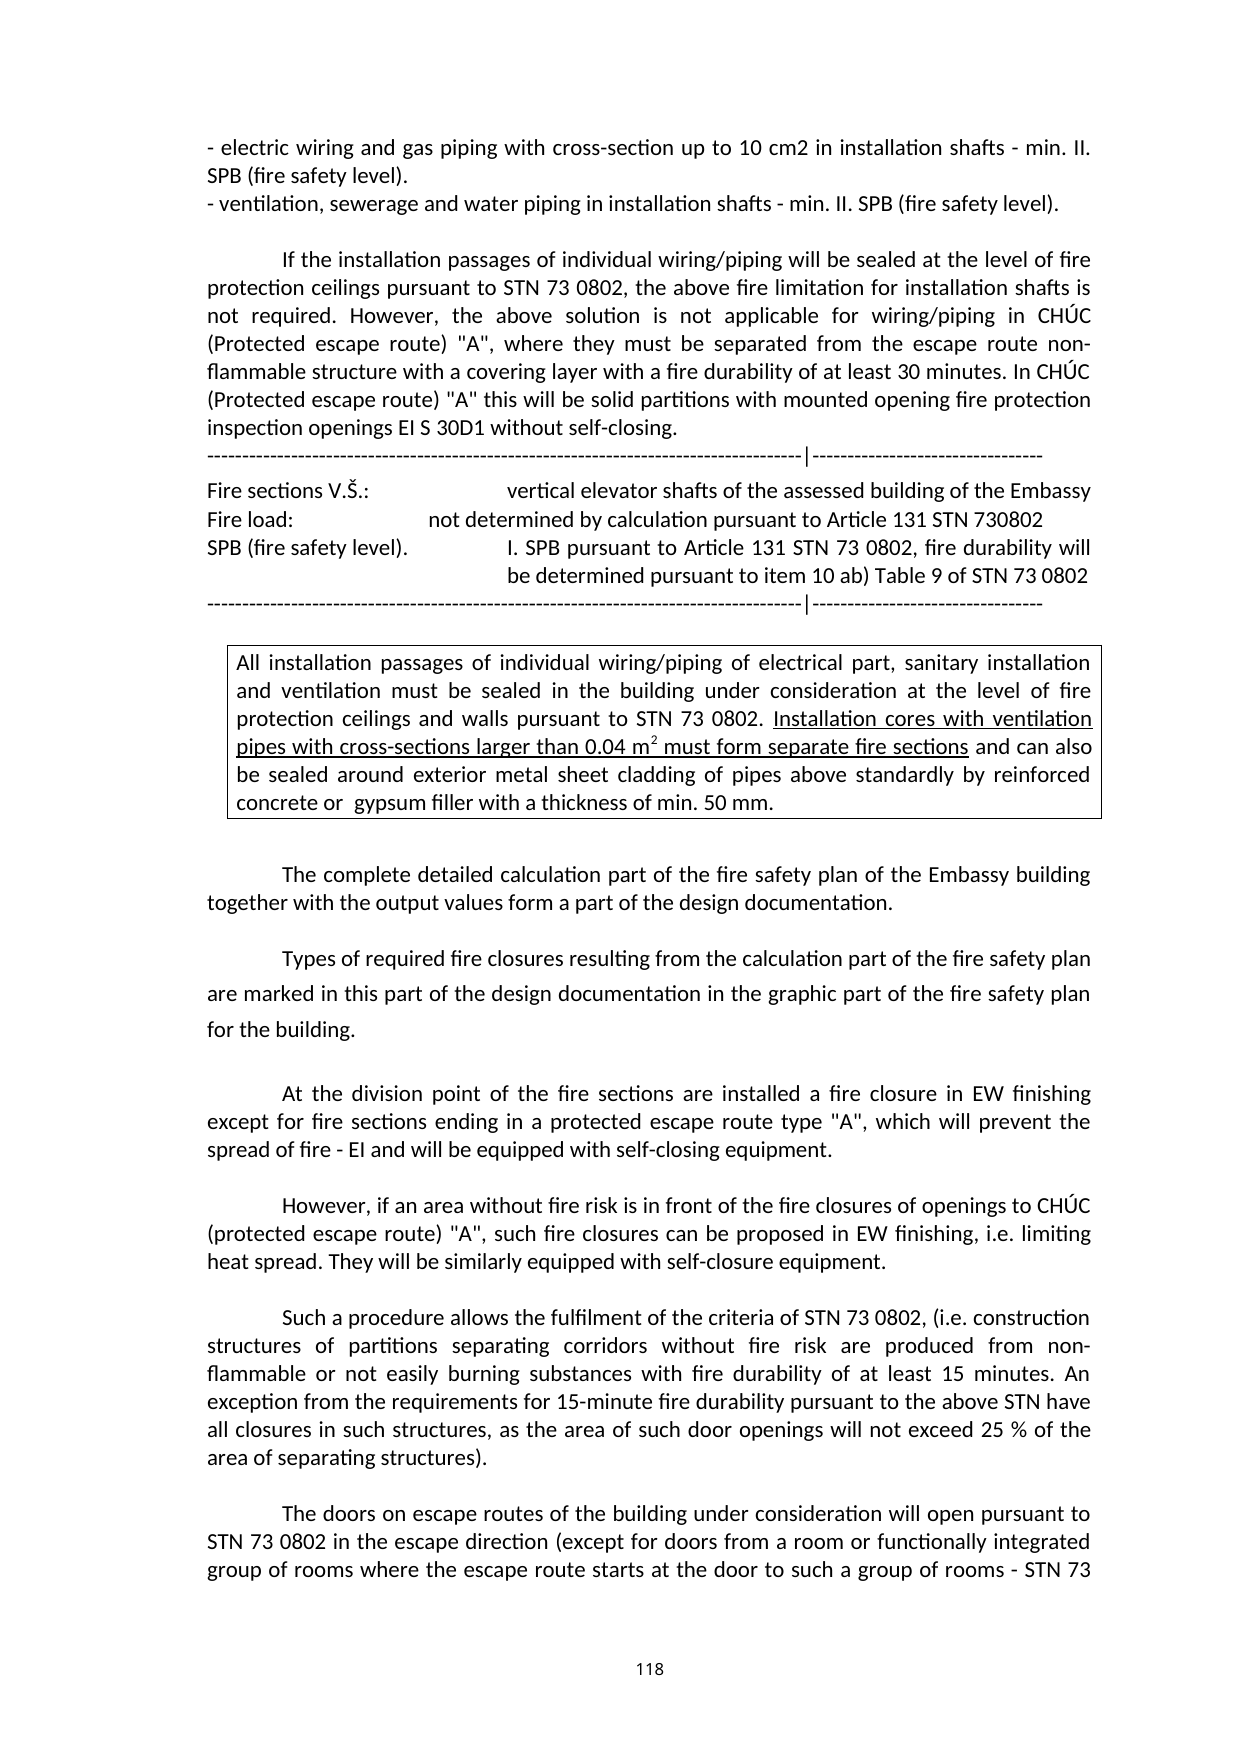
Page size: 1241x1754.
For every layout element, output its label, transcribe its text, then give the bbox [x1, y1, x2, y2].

text All installation passages of individual wiring/piping of electrical part, sanitary installation and ventilation must be sealed in the building under consideration at the level of fire protection ceilings and walls pursuant to STN 73 0802. Installation cores with ventilation pipes with cross-sections larger than 0.04 m2 must form separate fire sections and can also be sealed around exterior metal sheet cladding of pipes above standardly by reinforced concrete or gypsum filler with a thickness of min. 50 mm. [228, 646, 1101, 818]
text At the division point of the fire sections are installed a fire closure in EW finishing except for fire sections ending in a protected escape route type "A", which will prevent the spread of fire - EI and will be equipped with self-closing equipment. [207, 1079, 1092, 1163]
text -------------------------------------------------------------------------------------|--------------------------------- [207, 589, 1092, 617]
text -------------------------------------------------------------------------------------|--------------------------------- [207, 441, 1092, 477]
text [207, 1499, 1092, 1583]
text Types of required fire closures resulting from the calculation part of the fire safety plan are marked in this part of the design documentation in the graphic part of the fire safety plan for the building. [207, 944, 1092, 1051]
text The complete detailed calculation part of the fire safety plan of the Embassy building together with the output values form a part of the design documentation. [207, 860, 1092, 916]
text - ventilation, sewerage and water piping in installation shafts - min. II. SPB (fire safety level). [207, 189, 1092, 217]
text - electric wiring and gas piping with cross-section up to 10 cm2 in installation shafts - min. II. SPB (fire safety level). [207, 133, 1092, 189]
text Fire sections V.Š.: vertical elevator shafts of the assessed building of the Embassy [207, 477, 1092, 505]
text SPB (fire safety level). I. SPB pursuant to Article 131 STN 73 0802, fire durability will be determined pursuant to item 10 ab) Table 9 of STN 73 0802 [207, 533, 1092, 589]
text If the installation passages of individual wiring/piping will be sealed at the level of fire protection ceilings pursuant to STN 73 0802, the above fire limitation for installation shafts is not required. However, the above solution is not applicable for wiring/piping in CHÚC (Protected escape route) "A", where they must be separated from the escape route non-flammable structure with a covering layer with a fire durability of at least 30 minutes. In CHÚC (Protected escape route) "A" this will be solid partitions with mounted opening fire protection inspection openings EI S 30D1 without self-closing. [207, 245, 1092, 441]
text Such a procedure allows the fulfilment of the criteria of STN 73 0802, (i.e. construction structures of partitions separating corridors without fire risk are produced from non-flammable or not easily burning substances with fire durability of at least 15 minutes. An exception from the requirements for 15-minute fire durability pursuant to the above STN have all closures in such structures, as the area of such door openings will not exceed 25 % of the area of separating structures). [207, 1303, 1092, 1471]
text However, if an area without fire risk is in front of the fire closures of openings to CHÚC (protected escape route) "A", such fire closures can be proposed in EW finishing, i.e. limiting heat spread. They will be similarly equipped with self-closure equipment. [207, 1191, 1092, 1275]
text Fire load: not determined by calculation pursuant to Article 131 STN 730802 [207, 505, 1092, 533]
